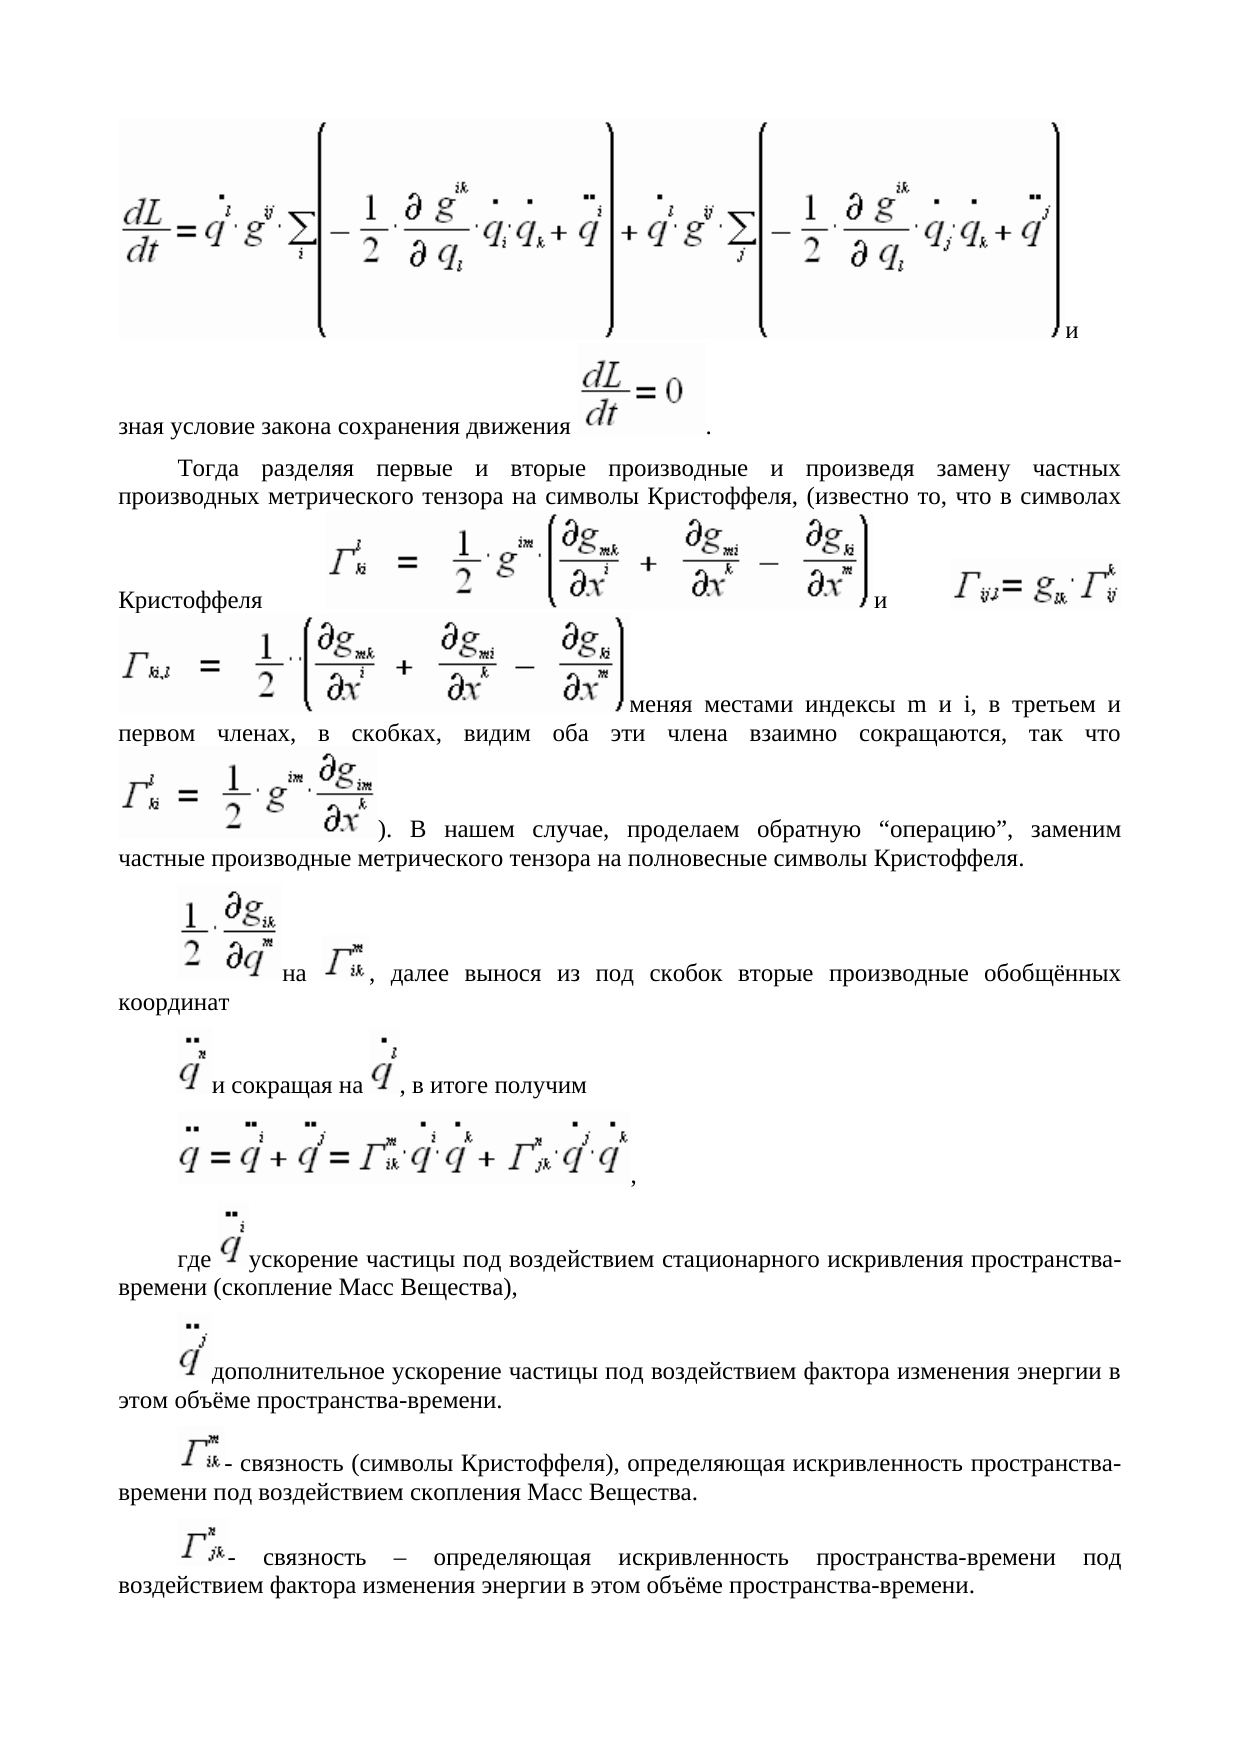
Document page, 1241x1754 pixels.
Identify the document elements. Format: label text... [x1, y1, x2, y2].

text на , далее вынося из под скобок вторые производные обобщённых координат [118, 884, 1122, 1015]
picture [177, 884, 282, 981]
picture [118, 746, 378, 838]
text дополнительное ускорение частицы под воздействием фактора изменения энергии в этом объёме пространства-времени. [118, 1314, 1122, 1414]
text и сокращая на , в итоге получим [118, 1028, 1122, 1099]
picture [577, 343, 706, 435]
text где ускорение частицы под воздействием стационарного искривления пространства-времени (скопление Масс Вещества), [118, 1201, 1122, 1301]
picture [218, 1201, 249, 1267]
picture [325, 510, 874, 609]
picture [950, 558, 1122, 609]
picture [177, 1027, 212, 1094]
text - связность – определяющая искривленность пространства-времени под воздействием фактора изменения энергии в этом объёме пространства-времени. [118, 1518, 1122, 1599]
picture [177, 1313, 212, 1380]
picture [118, 118, 1066, 339]
text - связность (символы Кристоффеля), определяющая искривленность пространства-времени под воздействием скопления Масс Вещества. [118, 1426, 1122, 1506]
picture [118, 613, 630, 713]
picture [177, 1426, 225, 1472]
picture [321, 935, 369, 981]
picture [177, 1518, 228, 1566]
picture [177, 1111, 631, 1184]
picture [369, 1027, 400, 1094]
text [118, 118, 1122, 440]
